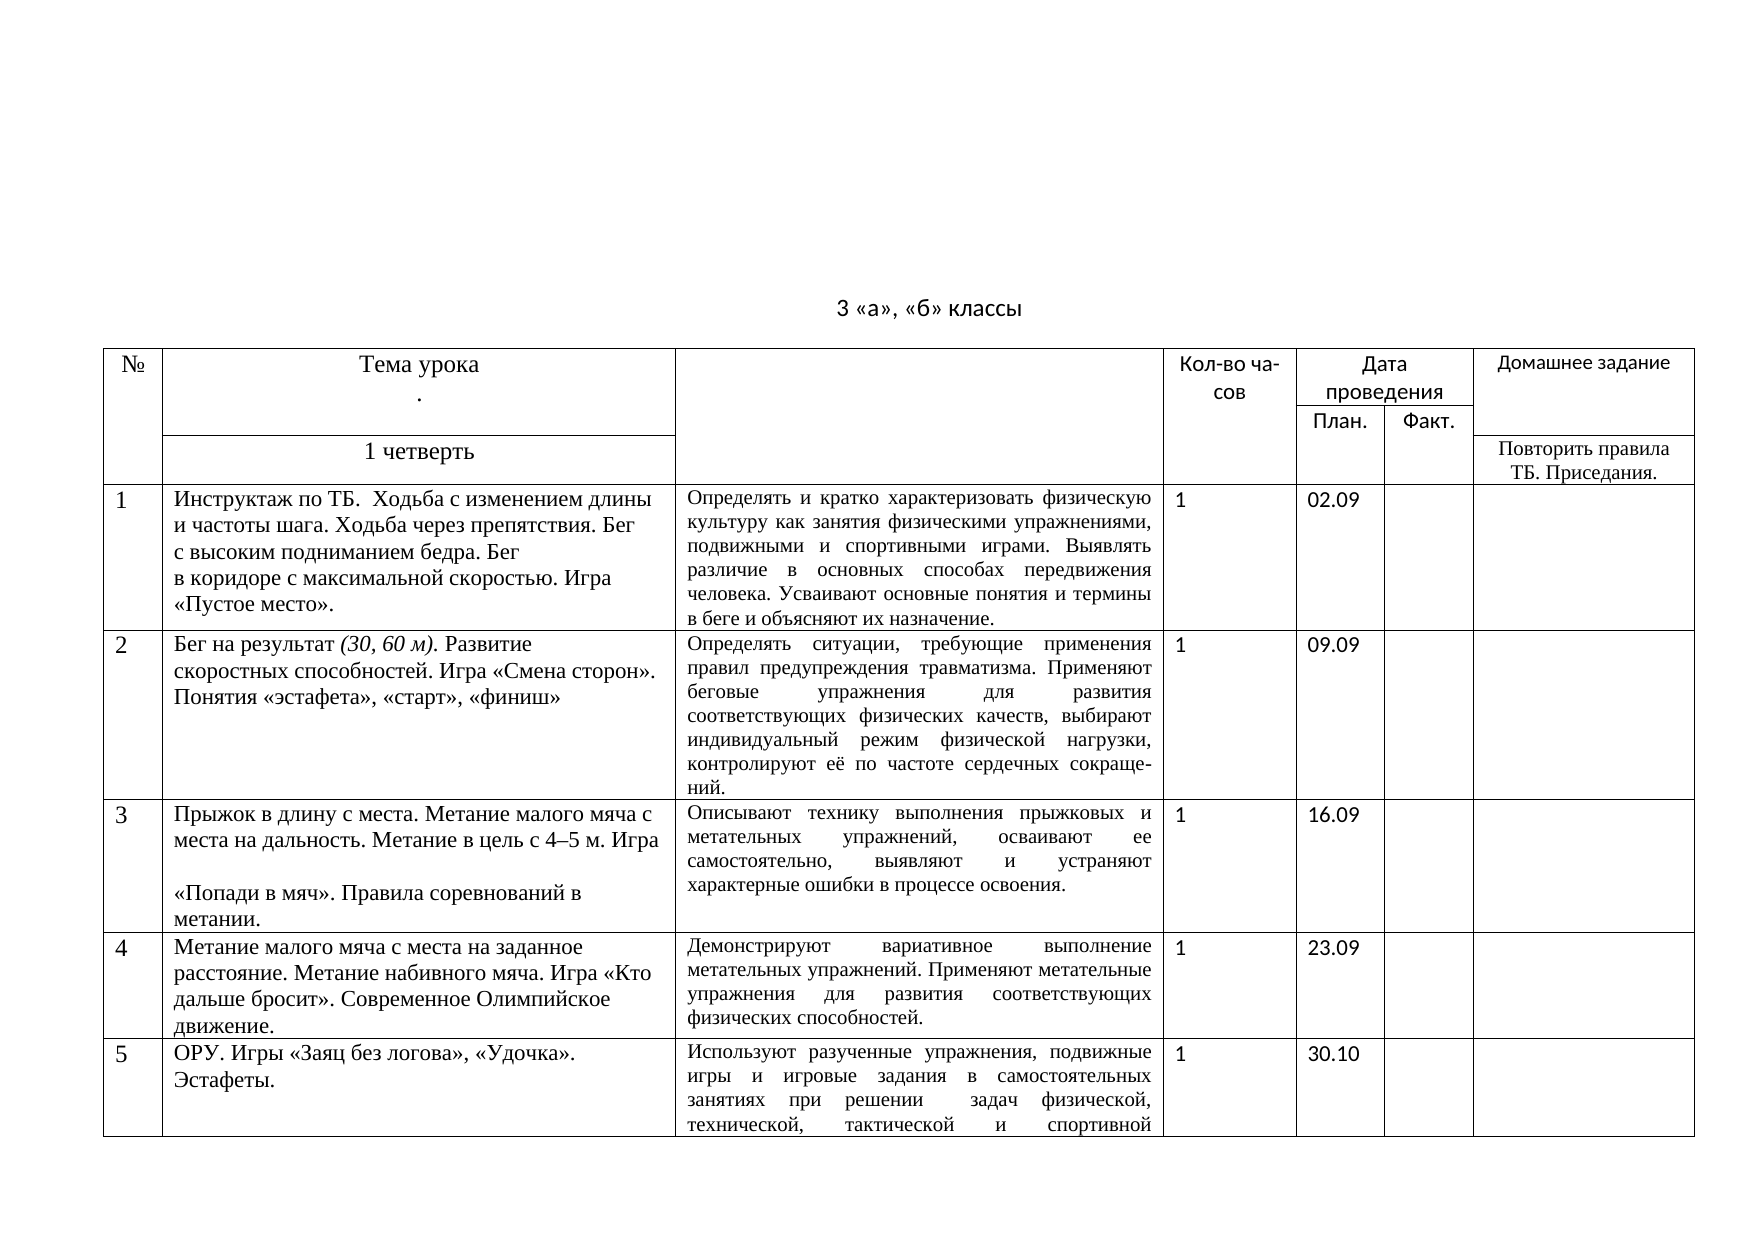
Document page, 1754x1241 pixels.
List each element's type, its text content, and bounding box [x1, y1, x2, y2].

table_cell 1 [1164, 800, 1296, 932]
table_cell 02.09 [1297, 485, 1384, 629]
table_cell 1 [1164, 631, 1296, 799]
table_cell Факт. [1385, 406, 1473, 484]
table_cell Прыжок в длину с места. Метание малого мяча с места на дальность. Метание в цель с 4–5 м. Игра «Попади в мяч». Правила соревнований в метании. [163, 800, 675, 932]
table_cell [163, 1039, 675, 1136]
table_header Домашнее задание [1474, 349, 1694, 435]
table_cell 3 [104, 800, 162, 932]
table_cell [1385, 631, 1473, 799]
table_cell План. [1297, 406, 1384, 484]
table_cell 5 [104, 1039, 162, 1136]
table_cell 2 [104, 631, 162, 799]
table_cell 23.09 [1297, 933, 1384, 1038]
list 3 «а», «б» классы [178, 292, 1680, 323]
table_cell [1385, 933, 1473, 1038]
table_cell [1385, 485, 1473, 629]
table_header [676, 349, 1163, 484]
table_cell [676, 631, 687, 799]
table_cell [1474, 485, 1694, 629]
table_cell Бег на результат (30, 60 м). Развитие скоростных способностей. Игра «Смена сторон». Понятия «эстафета», «старт», «финиш» [163, 631, 675, 799]
table_cell [1385, 800, 1473, 932]
table_cell 16.09 [1297, 800, 1384, 932]
table_header № [104, 349, 162, 484]
table_cell Определять и кратко характеризовать физическую культуру как занятия физическими упражнениями, подвижными и спортивными играми. Выявлять различие в основных способах передвижения человека. Усваивают основные понятия и термины в беге и объясняют их назначение. [676, 485, 1163, 629]
table_cell 1 четверть [163, 436, 675, 484]
table_header Тема урока . [163, 349, 675, 435]
table_cell [1385, 1039, 1473, 1136]
table_cell 09.09 [1297, 631, 1384, 799]
table_cell 1 [1164, 1039, 1296, 1136]
table_cell 4 [104, 933, 162, 1038]
table_cell Описывают технику выполнения прыжковых и метательных упражнений, осваивают ее самостоятельно, выявляют и устраняют характерные ошибки в процессе освоения. [676, 800, 1163, 932]
table_cell [1474, 631, 1694, 799]
table_cell [1474, 800, 1694, 932]
table_header Кол-во ча-сов [1164, 349, 1296, 484]
table_cell Инструктаж по ТБ. Ходьба с изменением длины и частоты шага. Ходьба через препятствия. Бег с высоким подниманием бедра. Бег в коридоре с максимальной скоростью. Игра «Пустое место». [163, 485, 675, 629]
table_cell Демонстрируют вариативное выполнение метательных упражнений. Применяют метательные упражнения для развития соответствующих физических способностей. [676, 933, 1163, 1038]
table_cell 30.10 [1297, 1039, 1384, 1136]
table_cell [1474, 933, 1694, 1038]
table_cell 1 [1164, 485, 1296, 629]
table_cell 1 [104, 485, 162, 629]
table_cell [1474, 1039, 1694, 1136]
table_cell 1 [1164, 933, 1296, 1038]
table_header Дата проведения [1297, 349, 1473, 405]
table_cell Повторить правила ТБ. Приседания. [1474, 436, 1694, 484]
table_cell Метание малого мяча с места на заданное расстояние. Метание набивного мяча. Игра «Кто дальше бросит». Современное Олимпийское движение. [163, 933, 675, 1038]
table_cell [676, 1039, 1163, 1136]
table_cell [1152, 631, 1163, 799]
